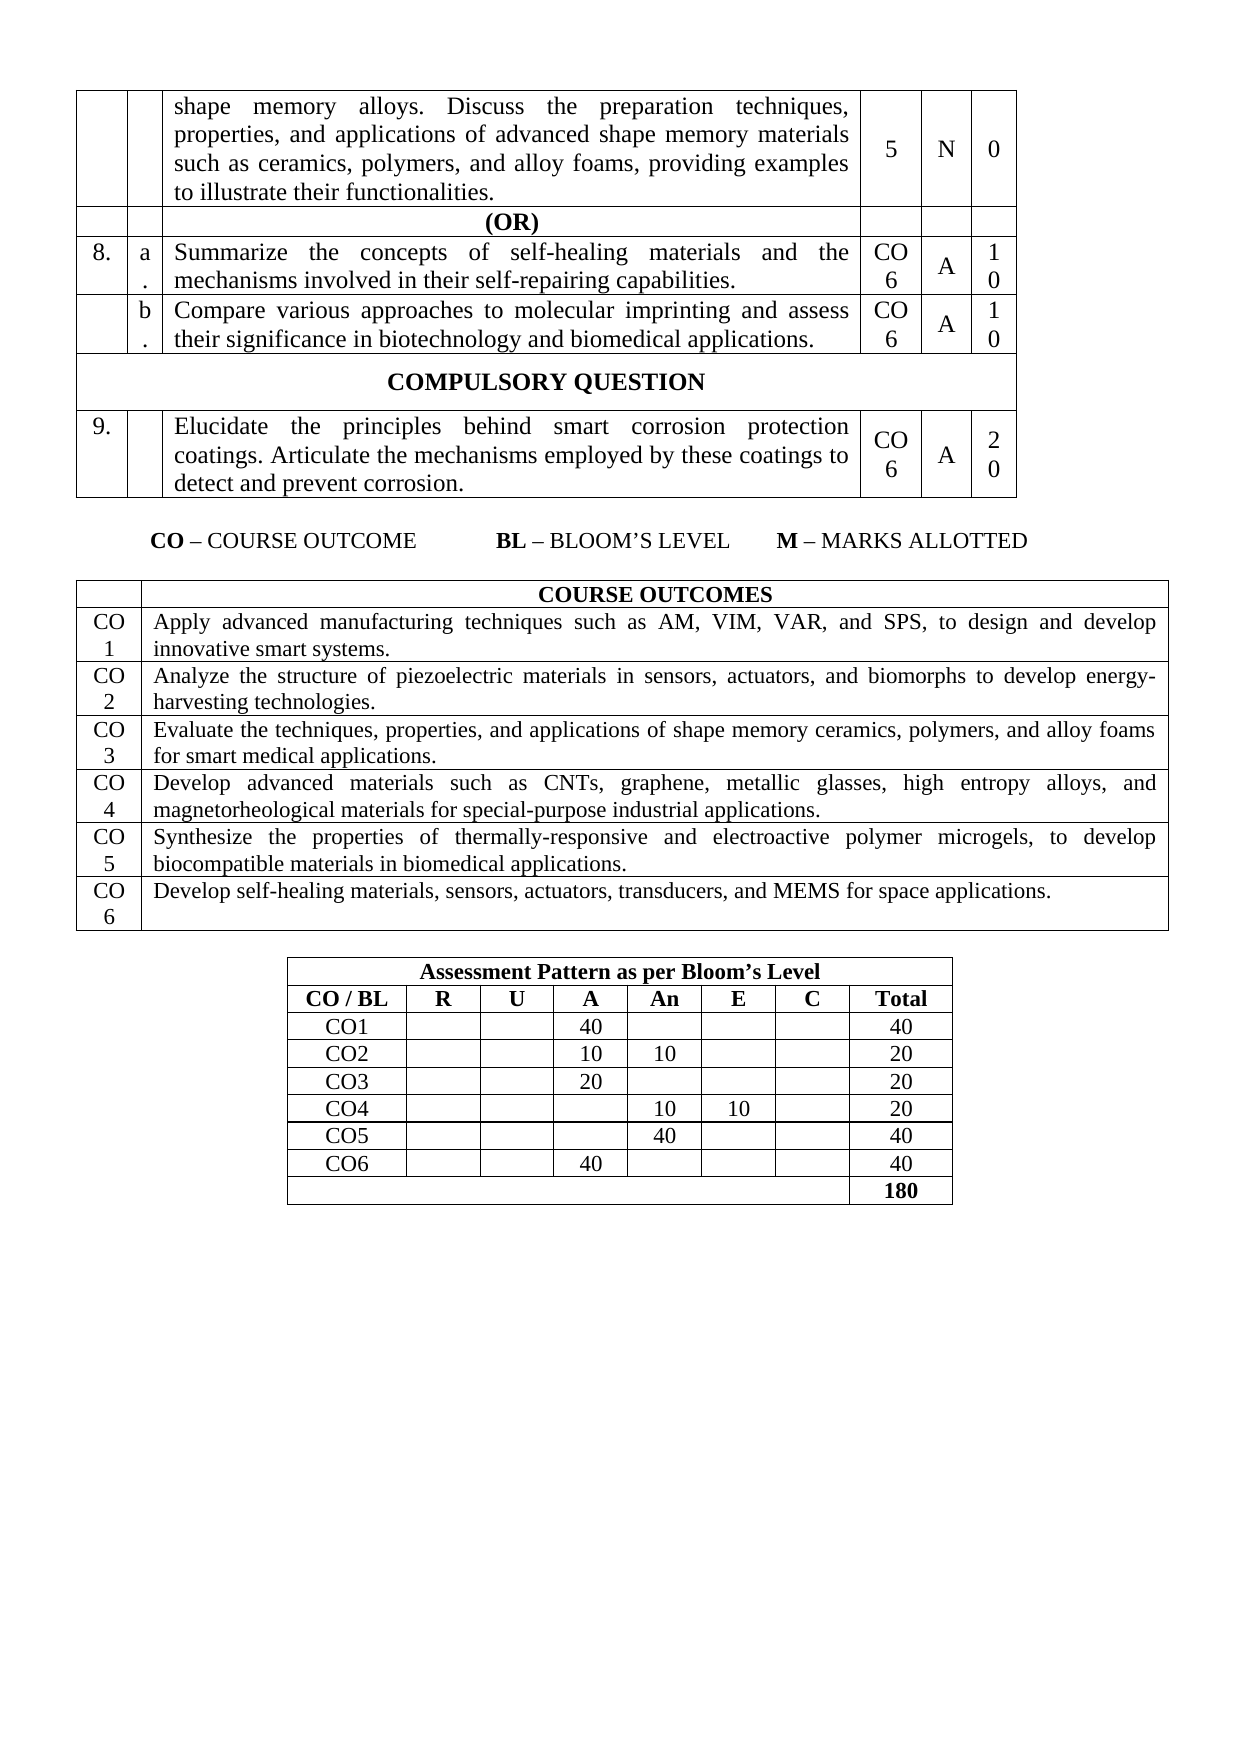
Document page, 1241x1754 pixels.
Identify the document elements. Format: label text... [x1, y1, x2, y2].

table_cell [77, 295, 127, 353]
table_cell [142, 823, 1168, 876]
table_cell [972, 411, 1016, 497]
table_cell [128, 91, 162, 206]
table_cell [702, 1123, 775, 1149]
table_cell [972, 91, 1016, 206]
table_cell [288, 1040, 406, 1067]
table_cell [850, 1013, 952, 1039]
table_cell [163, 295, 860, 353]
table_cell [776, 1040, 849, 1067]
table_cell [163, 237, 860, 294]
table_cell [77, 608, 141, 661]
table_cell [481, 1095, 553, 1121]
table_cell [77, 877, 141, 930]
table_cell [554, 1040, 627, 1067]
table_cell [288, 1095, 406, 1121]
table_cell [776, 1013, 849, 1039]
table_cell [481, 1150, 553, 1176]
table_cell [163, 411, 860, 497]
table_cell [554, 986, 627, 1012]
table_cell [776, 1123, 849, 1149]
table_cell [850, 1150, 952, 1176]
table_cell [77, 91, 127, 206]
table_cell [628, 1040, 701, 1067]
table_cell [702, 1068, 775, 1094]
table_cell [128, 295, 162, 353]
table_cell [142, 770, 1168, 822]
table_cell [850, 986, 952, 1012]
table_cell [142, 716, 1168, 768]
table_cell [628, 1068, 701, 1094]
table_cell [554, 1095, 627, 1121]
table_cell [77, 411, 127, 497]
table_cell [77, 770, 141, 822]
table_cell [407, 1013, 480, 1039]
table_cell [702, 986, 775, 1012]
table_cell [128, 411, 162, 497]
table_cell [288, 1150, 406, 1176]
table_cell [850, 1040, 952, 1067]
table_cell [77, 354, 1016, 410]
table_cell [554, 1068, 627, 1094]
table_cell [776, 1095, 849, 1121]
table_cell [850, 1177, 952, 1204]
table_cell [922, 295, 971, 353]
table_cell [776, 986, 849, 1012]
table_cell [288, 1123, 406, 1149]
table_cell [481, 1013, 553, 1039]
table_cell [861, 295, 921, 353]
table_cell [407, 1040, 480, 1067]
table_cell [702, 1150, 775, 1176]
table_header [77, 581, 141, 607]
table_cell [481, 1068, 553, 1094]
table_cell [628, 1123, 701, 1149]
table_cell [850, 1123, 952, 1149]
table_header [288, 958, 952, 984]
text CO – COURSE OUTCOME BL – BLOOM’S LEVEL M – MARKS ALLOTTED [150, 527, 1090, 553]
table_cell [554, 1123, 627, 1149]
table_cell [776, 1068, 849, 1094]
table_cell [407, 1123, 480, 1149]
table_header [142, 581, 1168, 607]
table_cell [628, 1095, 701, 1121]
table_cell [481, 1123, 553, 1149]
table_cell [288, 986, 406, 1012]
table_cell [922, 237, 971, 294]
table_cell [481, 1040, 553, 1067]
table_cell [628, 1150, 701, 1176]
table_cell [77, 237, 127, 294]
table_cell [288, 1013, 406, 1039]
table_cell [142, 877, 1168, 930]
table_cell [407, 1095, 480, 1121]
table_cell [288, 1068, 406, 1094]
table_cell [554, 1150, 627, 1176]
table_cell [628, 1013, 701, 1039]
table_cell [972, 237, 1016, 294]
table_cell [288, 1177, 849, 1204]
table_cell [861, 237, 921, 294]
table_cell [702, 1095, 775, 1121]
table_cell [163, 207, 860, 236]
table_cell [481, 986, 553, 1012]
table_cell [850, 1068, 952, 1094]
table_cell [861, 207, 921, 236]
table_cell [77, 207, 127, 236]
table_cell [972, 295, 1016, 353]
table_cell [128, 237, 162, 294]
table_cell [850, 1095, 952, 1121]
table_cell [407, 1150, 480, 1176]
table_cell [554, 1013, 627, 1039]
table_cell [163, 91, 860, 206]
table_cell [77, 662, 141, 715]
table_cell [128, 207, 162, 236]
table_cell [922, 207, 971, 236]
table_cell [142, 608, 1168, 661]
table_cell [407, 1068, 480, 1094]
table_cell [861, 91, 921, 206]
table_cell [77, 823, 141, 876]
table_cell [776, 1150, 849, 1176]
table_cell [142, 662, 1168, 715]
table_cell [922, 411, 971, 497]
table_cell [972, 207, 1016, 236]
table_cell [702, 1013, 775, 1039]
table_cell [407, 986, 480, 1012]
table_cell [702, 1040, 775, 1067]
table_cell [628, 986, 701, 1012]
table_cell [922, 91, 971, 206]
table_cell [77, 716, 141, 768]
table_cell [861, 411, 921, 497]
